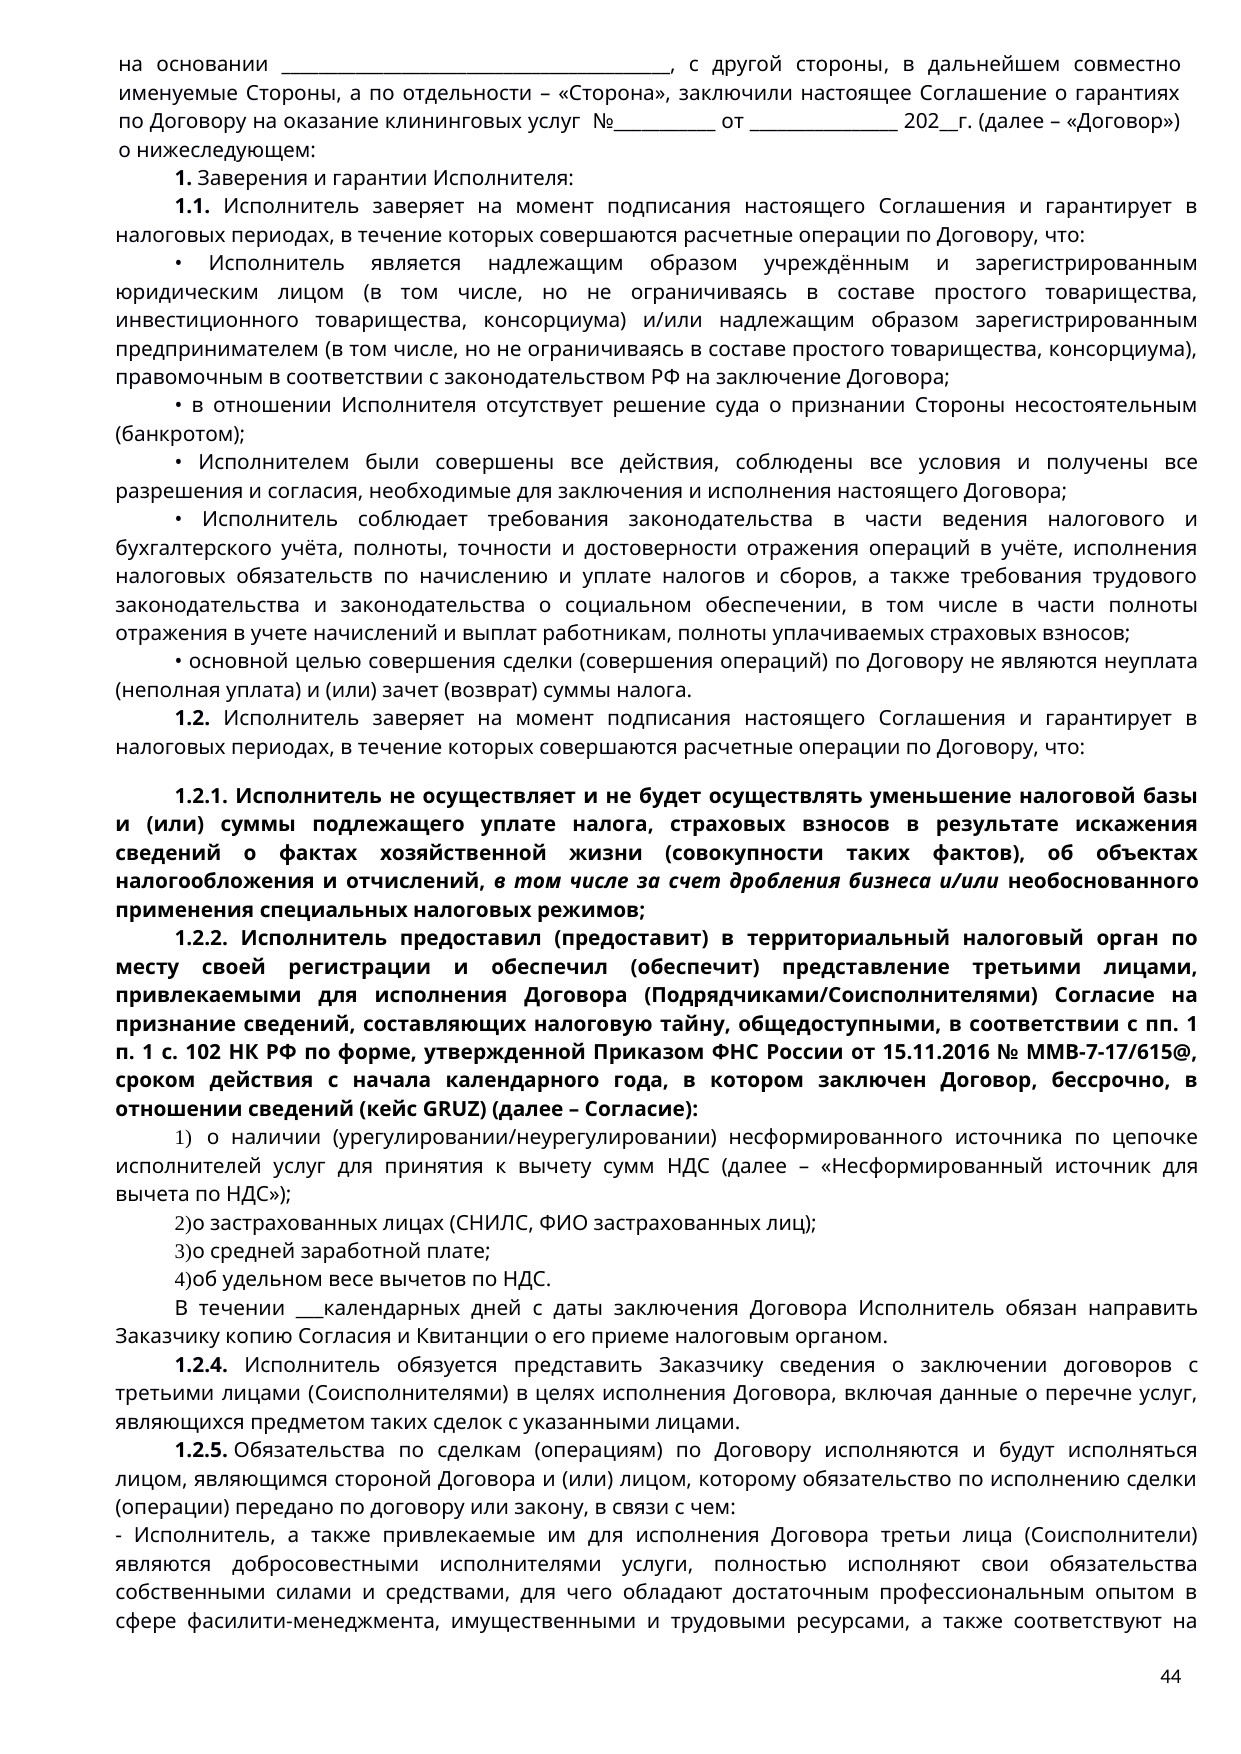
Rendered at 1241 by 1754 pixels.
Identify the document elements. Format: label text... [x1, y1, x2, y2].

list об удельном весе вычетов по НДС. [115, 1264, 1199, 1293]
text 1.1. Исполнитель заверяет на момент подписания настоящего Соглашения и гарантирует в налоговых периодах, в течение которых совершаются расчетные операции по Договору, что: [115, 192, 1199, 248]
list о средней заработной плате; [115, 1236, 1199, 1264]
subtitle 1.2.1. Исполнитель не осуществляет и не будет осуществлять уменьшение налоговой базы и (или) суммы подлежащего уплате налога, страховых взносов в результате искажения сведений о фактах хозяйственной жизни (совокупности таких фактов), об объектах налогообложения и отчислений, в том числе за счет дробления бизнеса и/или необоснованного применения специальных налоговых режимов; [115, 781, 1199, 923]
text 1.2.4. Исполнитель обязуется представить Заказчику сведения о заключении договоров с третьими лицами (Соисполнителями) в целях исполнения Договора, включая данные о перечне услуг, являющихся предметом таких сделок с указанными лицами. [115, 1350, 1199, 1435]
text 1.2. Исполнитель заверяет на момент подписания настоящего Соглашения и гарантирует в налоговых периодах, в течение которых совершаются расчетные операции по Договору, что: [115, 703, 1199, 760]
text В течении ___календарных дней с даты заключения Договора Исполнитель обязан направить Заказчику копию Согласия и Квитанции о его приеме налоговым органом. [115, 1293, 1199, 1350]
text • в отношении Исполнителя отсутствует решение суда о признании Стороны несостоятельным (банкротом); [115, 391, 1199, 447]
list о наличии (урегулировании/неурегулировании) несформированного источника по цепочке исполнителей услуг для принятия к вычету сумм НДС (далее – «Несформированный источник для вычета по НДС»); [115, 1122, 1199, 1208]
text • Исполнитель является надлежащим образом учреждённым и зарегистрированным юридическим лицом (в том числе, но не ограничиваясь в составе простого товарищества, инвестиционного товарищества, консорциума) и/или надлежащим образом зарегистрированным предпринимателем (в том числе, но не ограничиваясь в составе простого товарищества, консорциума), правомочным в соответствии с законодательством РФ на заключение Договора; [115, 248, 1199, 391]
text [118, 49, 1181, 163]
text 1. Заверения и гарантии Исполнителя: [115, 163, 1199, 192]
list о застрахованных лицах (СНИЛС, ФИО застрахованных лиц); [115, 1208, 1199, 1236]
text • Исполнителем были совершены все действия, соблюдены все условия и получены все разрешения и согласия, необходимые для заключения и исполнения настоящего Договора; [115, 447, 1199, 504]
subtitle 1.2.2. Исполнитель предоставил (предоставит) в территориальный налоговый орган по месту своей регистрации и обеспечил (обеспечит) представление третьими лицами, привлекаемыми для исполнения Договора (Подрядчиками/Соисполнителями) Согласие на признание сведений, составляющих налоговую тайну, общедоступными, в соответствии с пп. 1 п. 1 с. 102 НК РФ по форме, утвержденной Приказом ФНС России от 15.11.2016 № ММВ-7-17/615@, сроком действия с начала календарного года, в котором заключен Договор, бессрочно, в отношении сведений (кейс GRUZ) (далее – Согласие): [115, 923, 1199, 1122]
text 1.2.5. Обязательства по сделкам (операциям) по Договору исполняются и будут исполняться лицом, являющимся стороной Договора и (или) лицом, которому обязательство по исполнению сделки (операции) передано по договору или закону, в связи с чем: [115, 1435, 1199, 1521]
text • Исполнитель соблюдает требования законодательства в части ведения налогового и бухгалтерского учёта, полноты, точности и достоверности отражения операций в учёте, исполнения налоговых обязательств по начислению и уплате налогов и сборов, а также требования трудового законодательства и законодательства о социальном обеспечении, в том числе в части полноты отражения в учете начислений и выплат работникам, полноты уплачиваемых страховых взносов; [115, 504, 1199, 647]
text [115, 1521, 1199, 1634]
text • основной целью совершения сделки (совершения операций) по Договору не являются неуплата (неполная уплата) и (или) зачет (возврат) суммы налога. [115, 647, 1199, 703]
